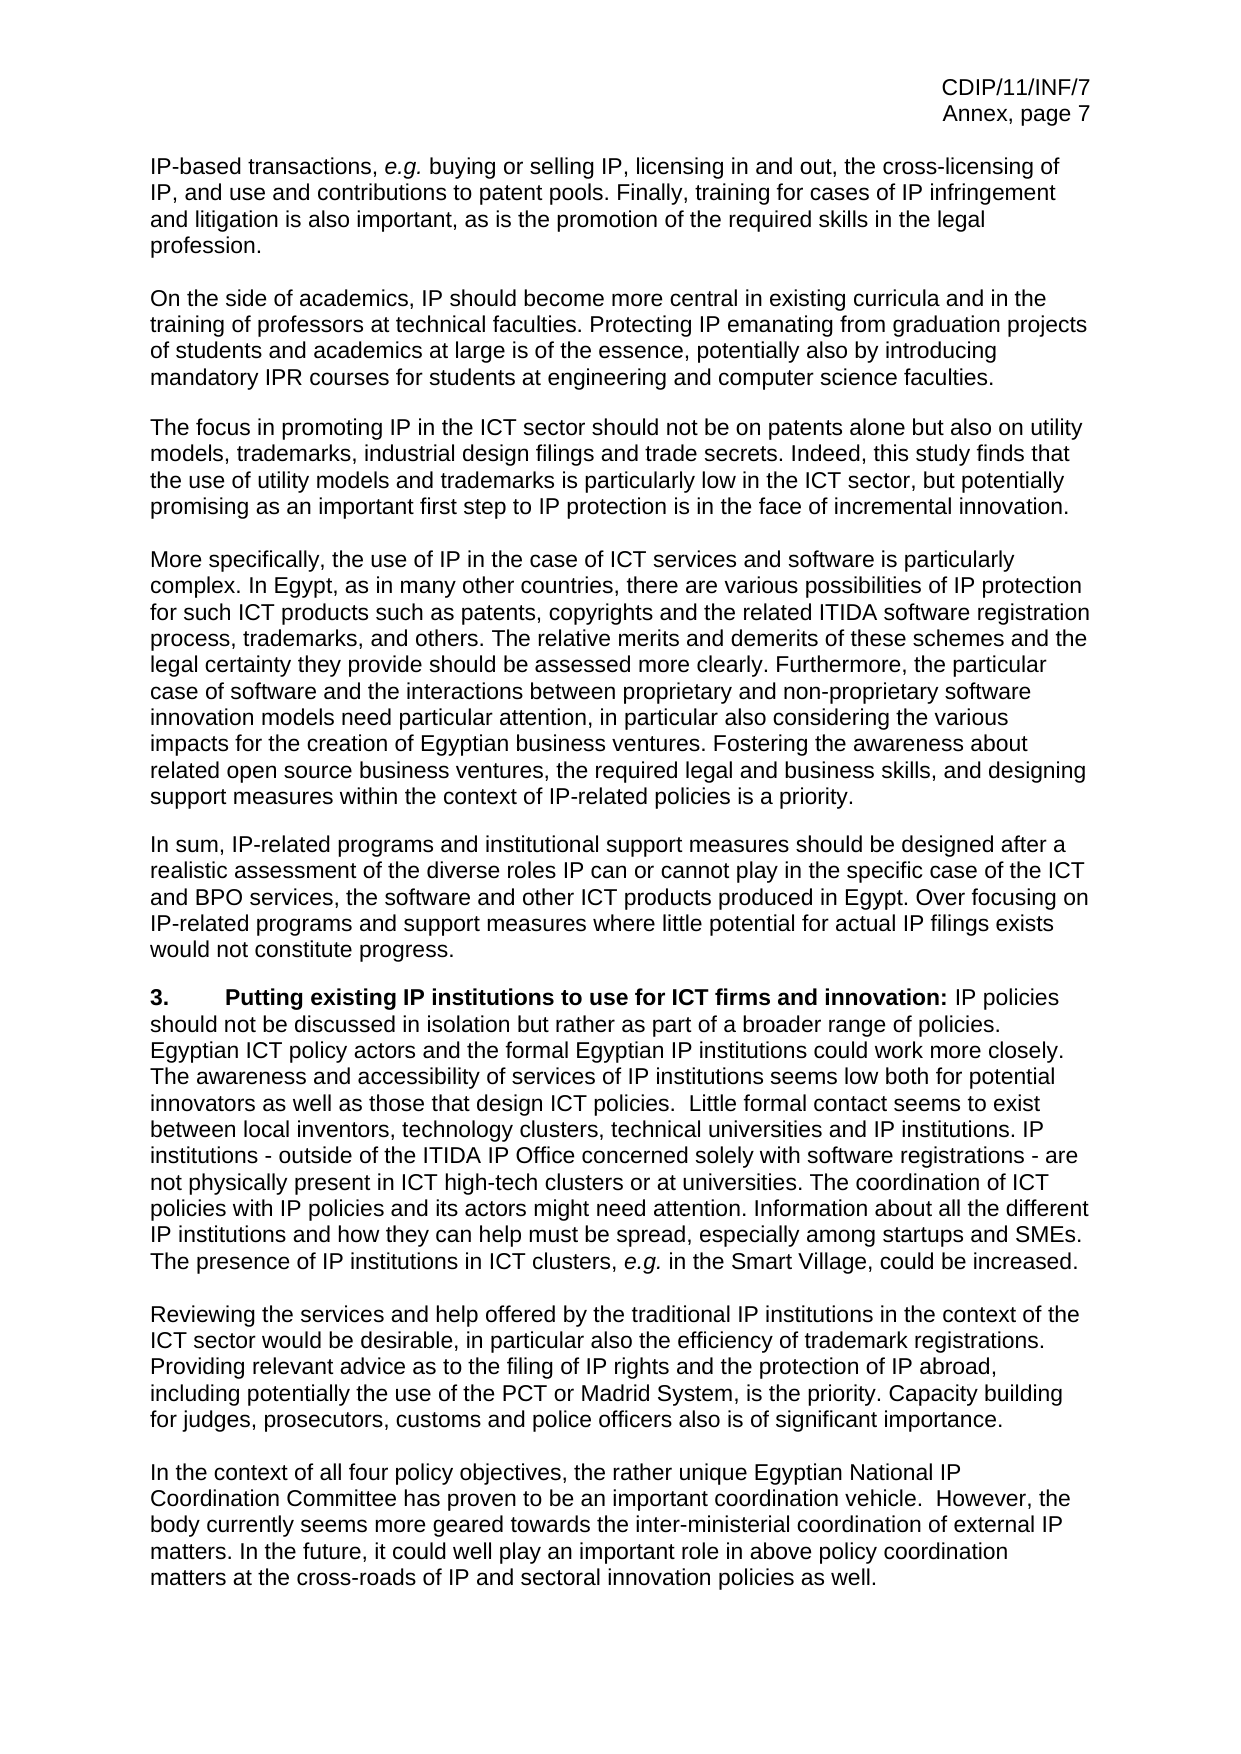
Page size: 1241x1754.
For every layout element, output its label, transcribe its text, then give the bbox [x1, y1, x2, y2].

text 3. Putting existing IP institutions to use for ICT firms and innovation: IP policies should not be discussed in isolation but rather as part of a broader range of policies. Egyptian ICT policy actors and the formal Egyptian IP institutions could work more closely. The awareness and accessibility of services of IP institutions seems low both for potential innovators as well as those that design ICT policies. Little formal contact seems to exist between local inventors, technology clusters, technical universities and IP institutions. IP institutions - outside of the ITIDA IP Office concerned solely with software registrations - are not physically present in ICT high-tech clusters or at universities. The coordination of ICT policies with IP policies and its actors might need attention. Information about all the different IP institutions and how they can help must be spread, especially among startups and SMEs. The presence of IP institutions in ICT clusters, e.g. in the Smart Village, could be increased. [150, 984, 1090, 1274]
text On the side of academics, IP should become more central in existing curricula and in the training of professors at technical faculties. Protecting IP emanating from graduation projects of students and academics at large is of the essence, potentially also by introducing mandatory IPR courses for students at engineering and computer science faculties. [150, 285, 1090, 390]
text More specifically, the use of IP in the case of ICT services and software is particularly complex. In Egypt, as in many other countries, there are various possibilities of IP protection for such ICT products such as patents, copyrights and the related ITIDA software registration process, trademarks, and others. The relative merits and demerits of these schemes and the legal certainty they provide should be assessed more clearly. Furthermore, the particular case of software and the interactions between proprietary and non-proprietary software innovation models need particular attention, in particular also considering the various impacts for the creation of Egyptian business ventures. Fostering the awareness about related open source business ventures, the required legal and business skills, and designing support measures within the context of IP-related policies is a priority. [150, 546, 1090, 809]
text Reviewing the services and help offered by the traditional IP institutions in the context of the ICT sector would be desirable, in particular also the efficiency of trademark registrations. Providing relevant advice as to the filing of IP rights and the protection of IP abroad, including potentially the use of the PCT or Madrid System, is the priority. Capacity building for judges, prosecutors, customs and police officers also is of significant importance. [150, 1301, 1090, 1432]
text In sum, IP-related programs and institutional support measures should be designed after a realistic assessment of the diverse roles IP can or cannot play in the specific case of the ICT and BPO services, the software and other ICT products produced in Egypt. Over focusing on IP-related programs and support measures where little potential for actual IP filings exists would not constitute progress. [150, 831, 1090, 963]
text In the context of all four policy objectives, the rather unique Egyptian National IP Coordination Committee has proven to be an important coordination vehicle. However, the body currently seems more geared towards the inter-ministerial coordination of external IP matters. In the future, it could well play an important role in above policy coordination matters at the cross-roads of IP and sectoral innovation policies as well. [150, 1459, 1090, 1590]
text The focus in promoting IP in the ICT sector should not be on patents alone but also on utility models, trademarks, industrial design filings and trade secrets. Indeed, this study finds that the use of utility models and trademarks is particularly low in the ICT sector, but potentially promising as an important first step to IP protection is in the face of incremental innovation. [150, 414, 1090, 519]
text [150, 153, 1090, 258]
